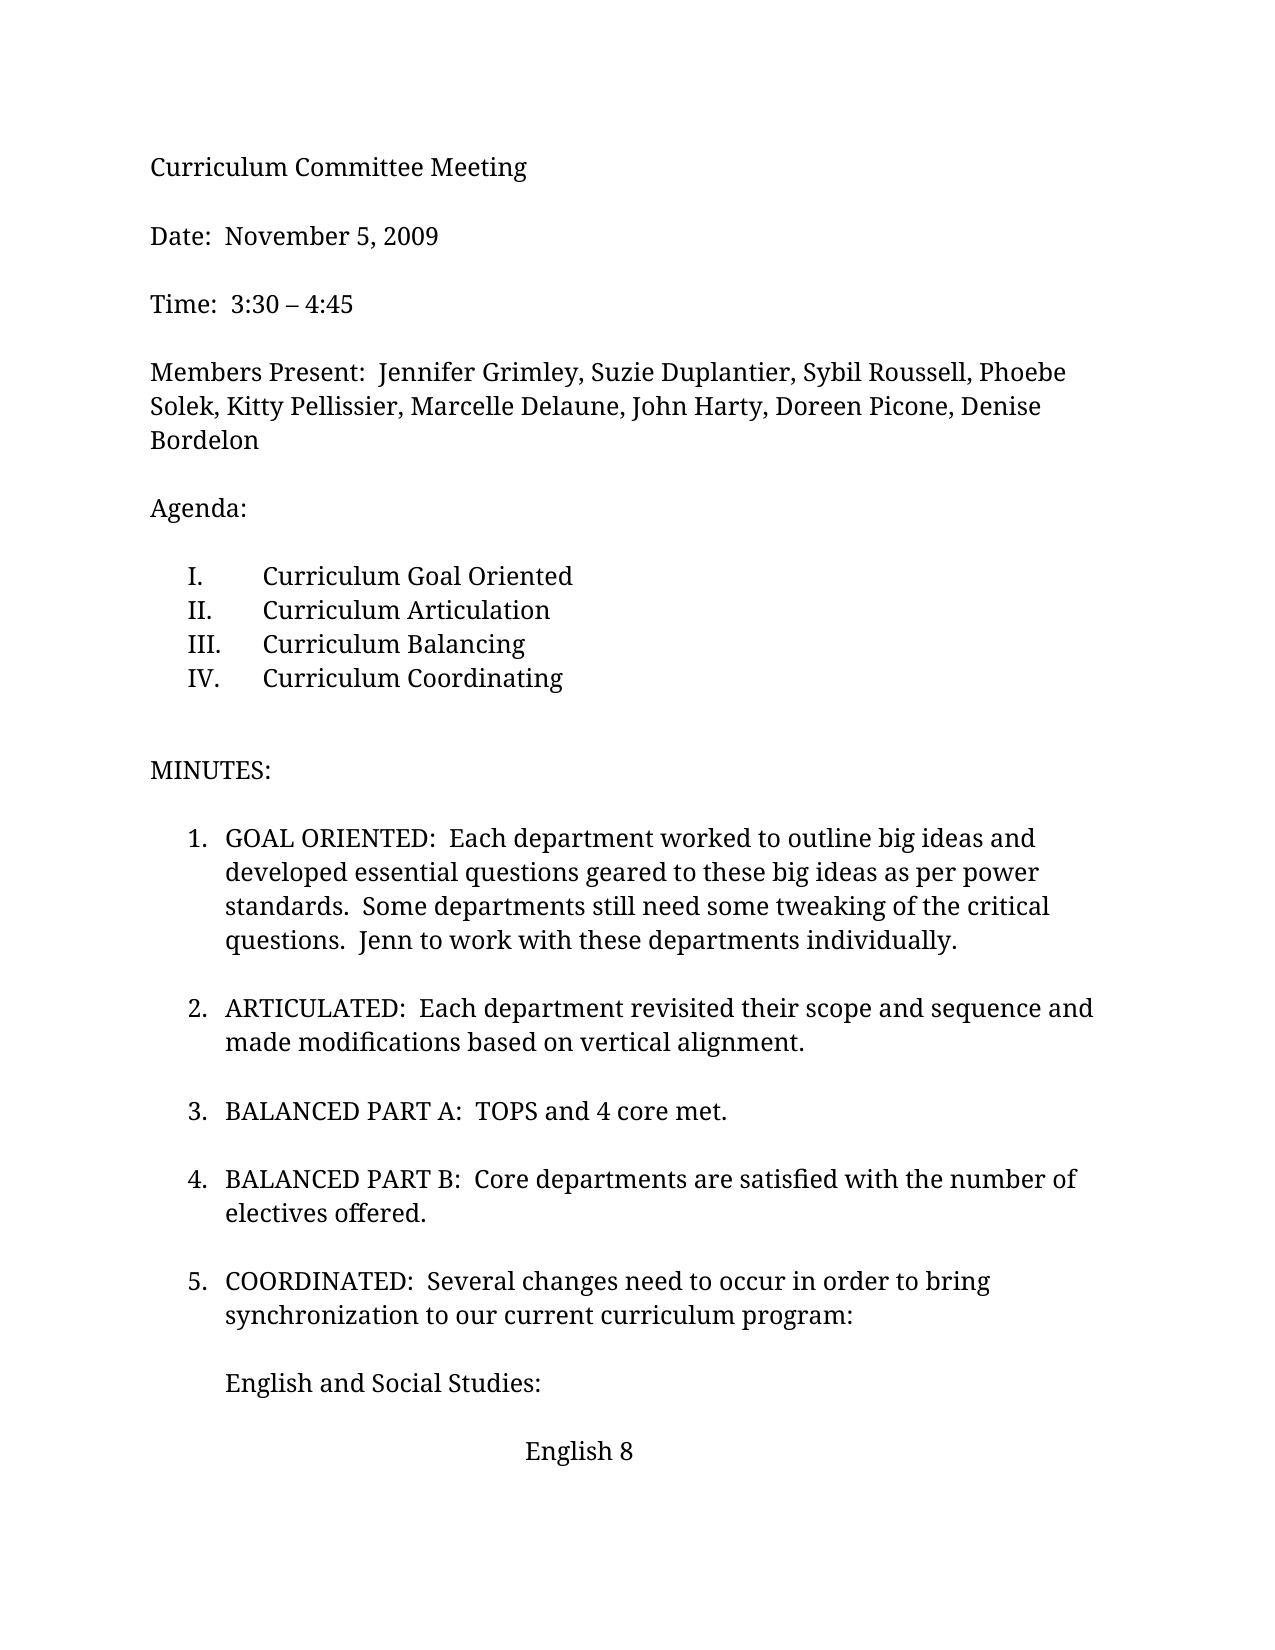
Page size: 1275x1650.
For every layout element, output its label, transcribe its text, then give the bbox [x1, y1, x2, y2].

list Curriculum Balancing [187, 627, 1125, 661]
text Members Present: Jennifer Grimley, Suzie Duplantier, Sybil Roussell, Phoebe Solek, Kitty Pellissier, Marcelle Delaune, John Harty, Doreen Picone, Denise Bordelon [150, 354, 1125, 457]
list ARTICULATED: Each department revisited their scope and sequence and made modifications based on vertical alignment. [187, 991, 1125, 1059]
list Curriculum Coordinating [187, 661, 1125, 695]
text Curriculum Committee Meeting [150, 150, 1125, 184]
list COORDINATED: Several changes need to occur in order to bring synchronization to our current curriculum program: [187, 1263, 1125, 1332]
text MINUTES: [150, 752, 1125, 787]
text Time: [150, 252, 1125, 320]
text Date: [150, 218, 1125, 252]
list Curriculum Articulation [187, 593, 1125, 627]
text English and Social Studies: [187, 1366, 1125, 1400]
text Agenda: [150, 491, 1125, 525]
list GOAL ORIENTED: Each department worked to outline big ideas and developed essential questions geared to these big ideas as per power standards. Some departments still need some tweaking of the critical questions. Jenn to work with these departments individually. [187, 821, 1125, 957]
list BALANCED PART A: TOPS and 4 core met. [187, 1093, 1125, 1127]
list Curriculum Goal Oriented [187, 559, 1125, 593]
list BALANCED PART B: Core departments are satisfied with the number of electives offered. [187, 1161, 1125, 1229]
text English 8 [187, 1434, 1125, 1468]
